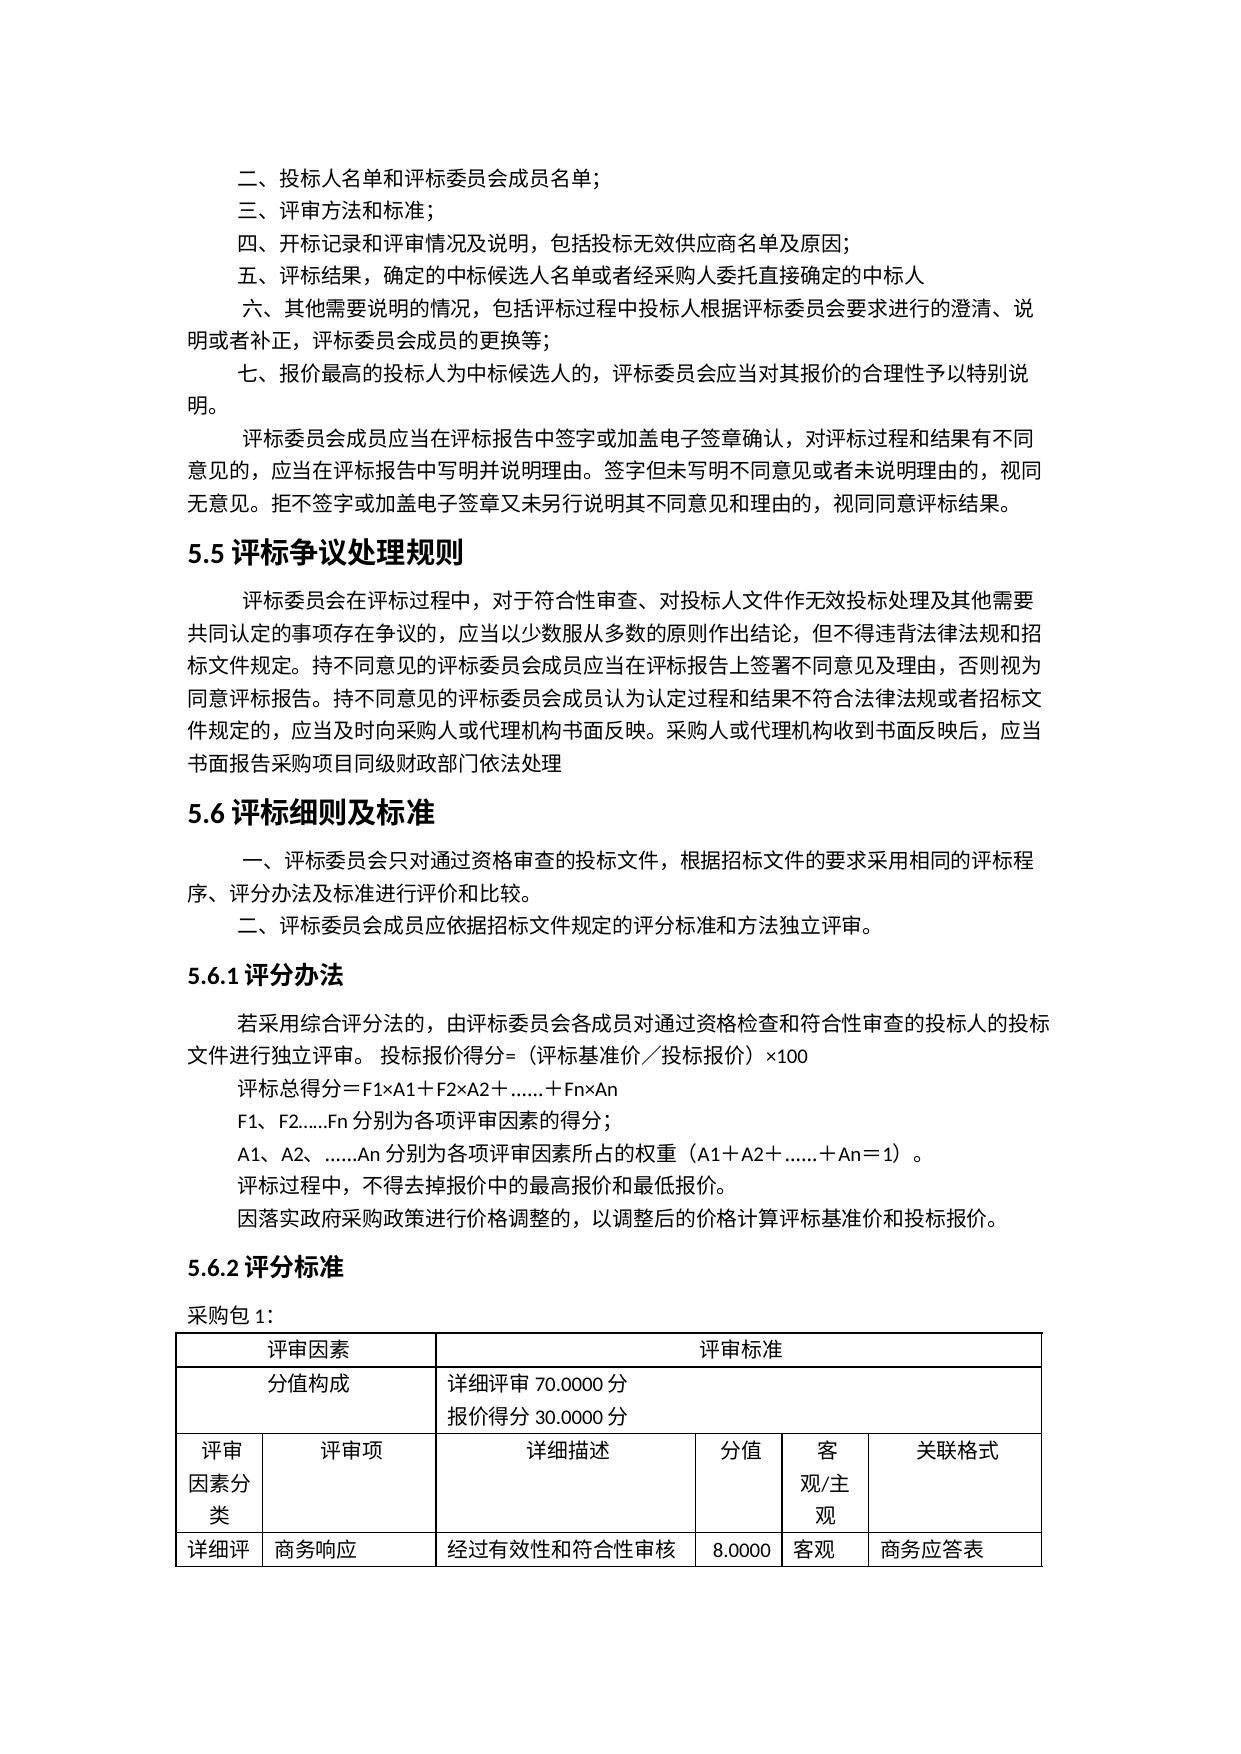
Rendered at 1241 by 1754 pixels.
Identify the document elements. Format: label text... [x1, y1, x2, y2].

text 5.6评标细则及标准 [187, 779, 1053, 844]
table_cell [437, 1533, 695, 1566]
text 三、评审方法和标准； [187, 194, 1053, 227]
table_cell 客观 [783, 1533, 868, 1566]
table_cell 商务应答表 [869, 1533, 1041, 1566]
text 若采用综合评分法的，由评标委员会各成员对通过资格检查和符合性审查的投标人的投标文件进行独立评审。 投标报价得分=（评标基准价／投标报价）×100 [187, 1007, 1053, 1072]
text 五、评标结果，确定的中标候选人名单或者经采购人委托直接确定的中标人 [187, 259, 1053, 292]
table_header 评审因素 [177, 1334, 435, 1366]
table_cell 详细描述 [437, 1434, 695, 1532]
text 评标总得分＝F1×A1＋F2×A2＋……＋Fn×An [187, 1072, 1053, 1104]
table_cell 关联格式 [869, 1434, 1041, 1532]
table_cell 详细评审 [177, 1533, 262, 1566]
table_header 评审标准 [437, 1334, 1041, 1366]
text 采购包1： [187, 1299, 1053, 1332]
text 六、其他需要说明的情况，包括评标过程中投标人根据评标委员会要求进行的澄清、说明或者补正，评标委员会成员的更换等； [187, 292, 1053, 357]
text 二、评标委员会成员应依据招标文件规定的评分标准和方法独立评审。 [187, 909, 1053, 942]
table_cell 客观/主观 [783, 1434, 868, 1532]
table_cell 8.0000 [696, 1533, 781, 1566]
text 5.6.1评分办法 [187, 942, 1053, 1007]
table_cell 详细评审70.0000分 报价得分30.0000分 [437, 1368, 1041, 1433]
text 5.5评标争议处理规则 [187, 519, 1053, 584]
text 评标委员会成员应当在评标报告中签字或加盖电子签章确认，对评标过程和结果有不同意见的，应当在评标报告中写明并说明理由。签字但未写明不同意见或者未说明理由的，视同无意见。拒不签字或加盖电子签章又未另行说明其不同意见和理由的，视同同意评标结果。 [187, 422, 1053, 519]
text 评标过程中，不得去掉报价中的最高报价和最低报价。 [187, 1169, 1053, 1202]
text 评标委员会在评标过程中，对于符合性审查、对投标人文件作无效投标处理及其他需要共同认定的事项存在争议的，应当以少数服从多数的原则作出结论，但不得违背法律法规和招标文件规定。持不同意见的评标委员会成员应当在评标报告上签署不同意见及理由，否则视为同意评标报告。持不同意见的评标委员会成员认为认定过程和结果不符合法律法规或者招标文件规定的，应当及时向采购人或代理机构书面反映。采购人或代理机构收到书面反映后，应当书面报告采购项目同级财政部门依法处理 [187, 584, 1053, 779]
table_cell 商务响应 [263, 1533, 435, 1566]
text 因落实政府采购政策进行价格调整的，以调整后的价格计算评标基准价和投标报价。 [187, 1202, 1053, 1234]
table_cell 评审因素分类 [177, 1434, 262, 1532]
table_cell 分值 [696, 1434, 781, 1532]
text F1、F2……Fn分别为各项评审因素的得分； [187, 1104, 1053, 1137]
table_cell 评审项 [263, 1434, 435, 1532]
text 一、评标委员会只对通过资格审查的投标文件，根据招标文件的要求采用相同的评标程序、评分办法及标准进行评价和比较。 [187, 844, 1053, 909]
text 四、开标记录和评审情况及说明，包括投标无效供应商名单及原因； [187, 227, 1053, 259]
table_cell 分值构成 [177, 1368, 435, 1433]
text 二、投标人名单和评标委员会成员名单； [187, 162, 1053, 194]
text 5.6.2评分标准 [187, 1234, 1053, 1299]
text 七、报价最高的投标人为中标候选人的，评标委员会应当对其报价的合理性予以特别说明。 [187, 357, 1053, 422]
text A1、A2、……An 分别为各项评审因素所占的权重（A1＋A2＋……＋An＝1）。 [187, 1137, 1053, 1169]
